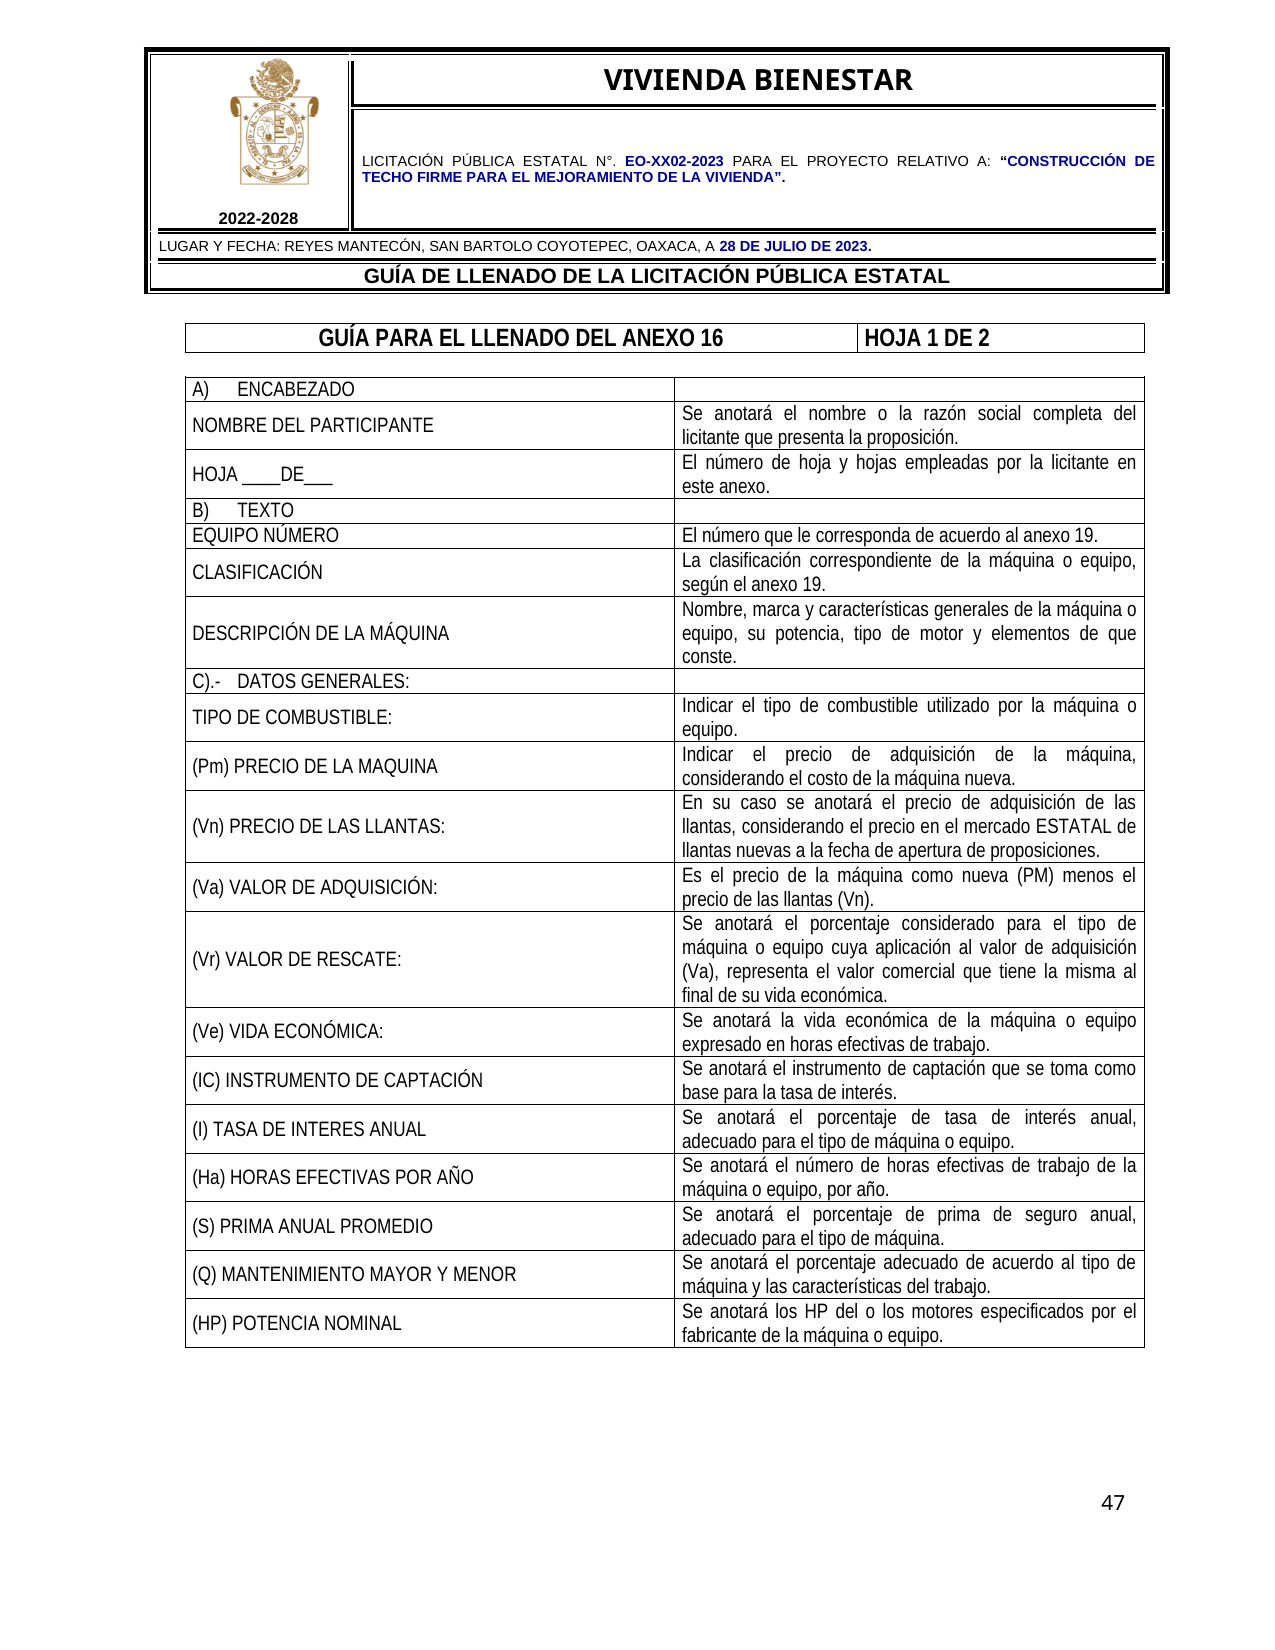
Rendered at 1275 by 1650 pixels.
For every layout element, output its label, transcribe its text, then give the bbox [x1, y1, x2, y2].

table_cell Se anotará el nombre o la razón social completa del licitante que presenta la proposición. [675, 402, 1144, 449]
table_header [675, 378, 1144, 401]
table_cell TIPO DE COMBUSTIBLE: [186, 694, 674, 741]
table_cell (Ha) HORAS EFECTIVAS POR AÑO [186, 1154, 674, 1201]
table_cell (Ve) VIDA ECONÓMICA: [186, 1008, 674, 1056]
table_cell (Q) MANTENIMIENTO MAYOR Y MENOR [186, 1251, 674, 1298]
table_cell [675, 499, 1144, 522]
table_cell (Vn) PRECIO DE LAS LLANTAS: [186, 791, 674, 862]
table_cell (HP) POTENCIA NOMINAL [186, 1299, 674, 1347]
table_cell Se anotará el instrumento de captación que se toma como base para la tasa de interés. [675, 1057, 1144, 1104]
table_cell Se anotará el número de horas efectivas de trabajo de la máquina o equipo, por año. [675, 1154, 1144, 1201]
table_cell (Vr) VALOR DE RESCATE: [186, 912, 674, 1007]
table_cell (I) TASA DE INTERES ANUAL [186, 1105, 674, 1153]
table_cell EQUIPO NÚMERO [186, 524, 674, 547]
table_cell Nombre, marca y características generales de la máquina o equipo, su potencia, tipo de motor y elementos de que conste. [675, 597, 1144, 668]
table_cell La clasificación correspondiente de la máquina o equipo, según el anexo 19. [675, 549, 1144, 596]
table_cell C).- DATOS GENERALES: [186, 669, 674, 693]
table_cell (Va) VALOR DE ADQUISICIÓN: [186, 863, 674, 911]
table_cell (Pm) PRECIO DE LA MAQUINA [186, 742, 674, 790]
table_cell NOMBRE DEL PARTICIPANTE [186, 402, 674, 449]
table_cell Se anotará el porcentaje de prima de seguro anual, adecuado para el tipo de máquina. [675, 1202, 1144, 1249]
table_cell CLASIFICACIÓN [186, 549, 674, 596]
picture [225, 55, 322, 183]
table_cell Es el precio de la máquina como nueva (PM) menos el precio de las llantas (Vn). [675, 863, 1144, 911]
table_cell B) TEXTO [186, 499, 674, 522]
table_cell Se anotará el porcentaje adecuado de acuerdo al tipo de máquina y las características del trabajo. [675, 1251, 1144, 1298]
table_cell El número que le corresponda de acuerdo al anexo 19. [675, 524, 1144, 547]
table_cell Se anotará el porcentaje de tasa de interés anual, adecuado para el tipo de máquina o equipo. [675, 1105, 1144, 1153]
table_header GUÍA PARA EL LLENADO DEL ANEXO 16 [186, 324, 857, 352]
table_header HOJA 1 DE 2 [858, 324, 1144, 352]
table_cell En su caso se anotará el precio de adquisición de las llantas, considerando el precio en el mercado ESTATAL de llantas nuevas a la fecha de apertura de proposiciones. [675, 791, 1144, 862]
table_cell Se anotará la vida económica de la máquina o equipo expresado en horas efectivas de trabajo. [675, 1008, 1144, 1056]
table_cell Indicar el tipo de combustible utilizado por la máquina o equipo. [675, 694, 1144, 741]
table_cell HOJA ____DE___ [186, 450, 674, 498]
table_cell (IC) INSTRUMENTO DE CAPTACIÓN [186, 1057, 674, 1104]
table_cell [675, 669, 1144, 693]
table_cell (S) PRIMA ANUAL PROMEDIO [186, 1202, 674, 1249]
table_cell Se anotará los HP del o los motores especificados por el fabricante de la máquina o equipo. [675, 1299, 1144, 1347]
table_cell DESCRIPCIÓN DE LA MÁQUINA [186, 597, 674, 668]
table_header A) ENCABEZADO [186, 378, 674, 401]
table_cell El número de hoja y hojas empleadas por la licitante en este anexo. [675, 450, 1144, 498]
table_cell Se anotará el porcentaje considerado para el tipo de máquina o equipo cuya aplicación al valor de adquisición (Va), representa el valor comercial que tiene la misma al final de su vida económica. [675, 912, 1144, 1007]
table_cell Indicar el precio de adquisición de la máquina, considerando el costo de la máquina nueva. [675, 742, 1144, 790]
